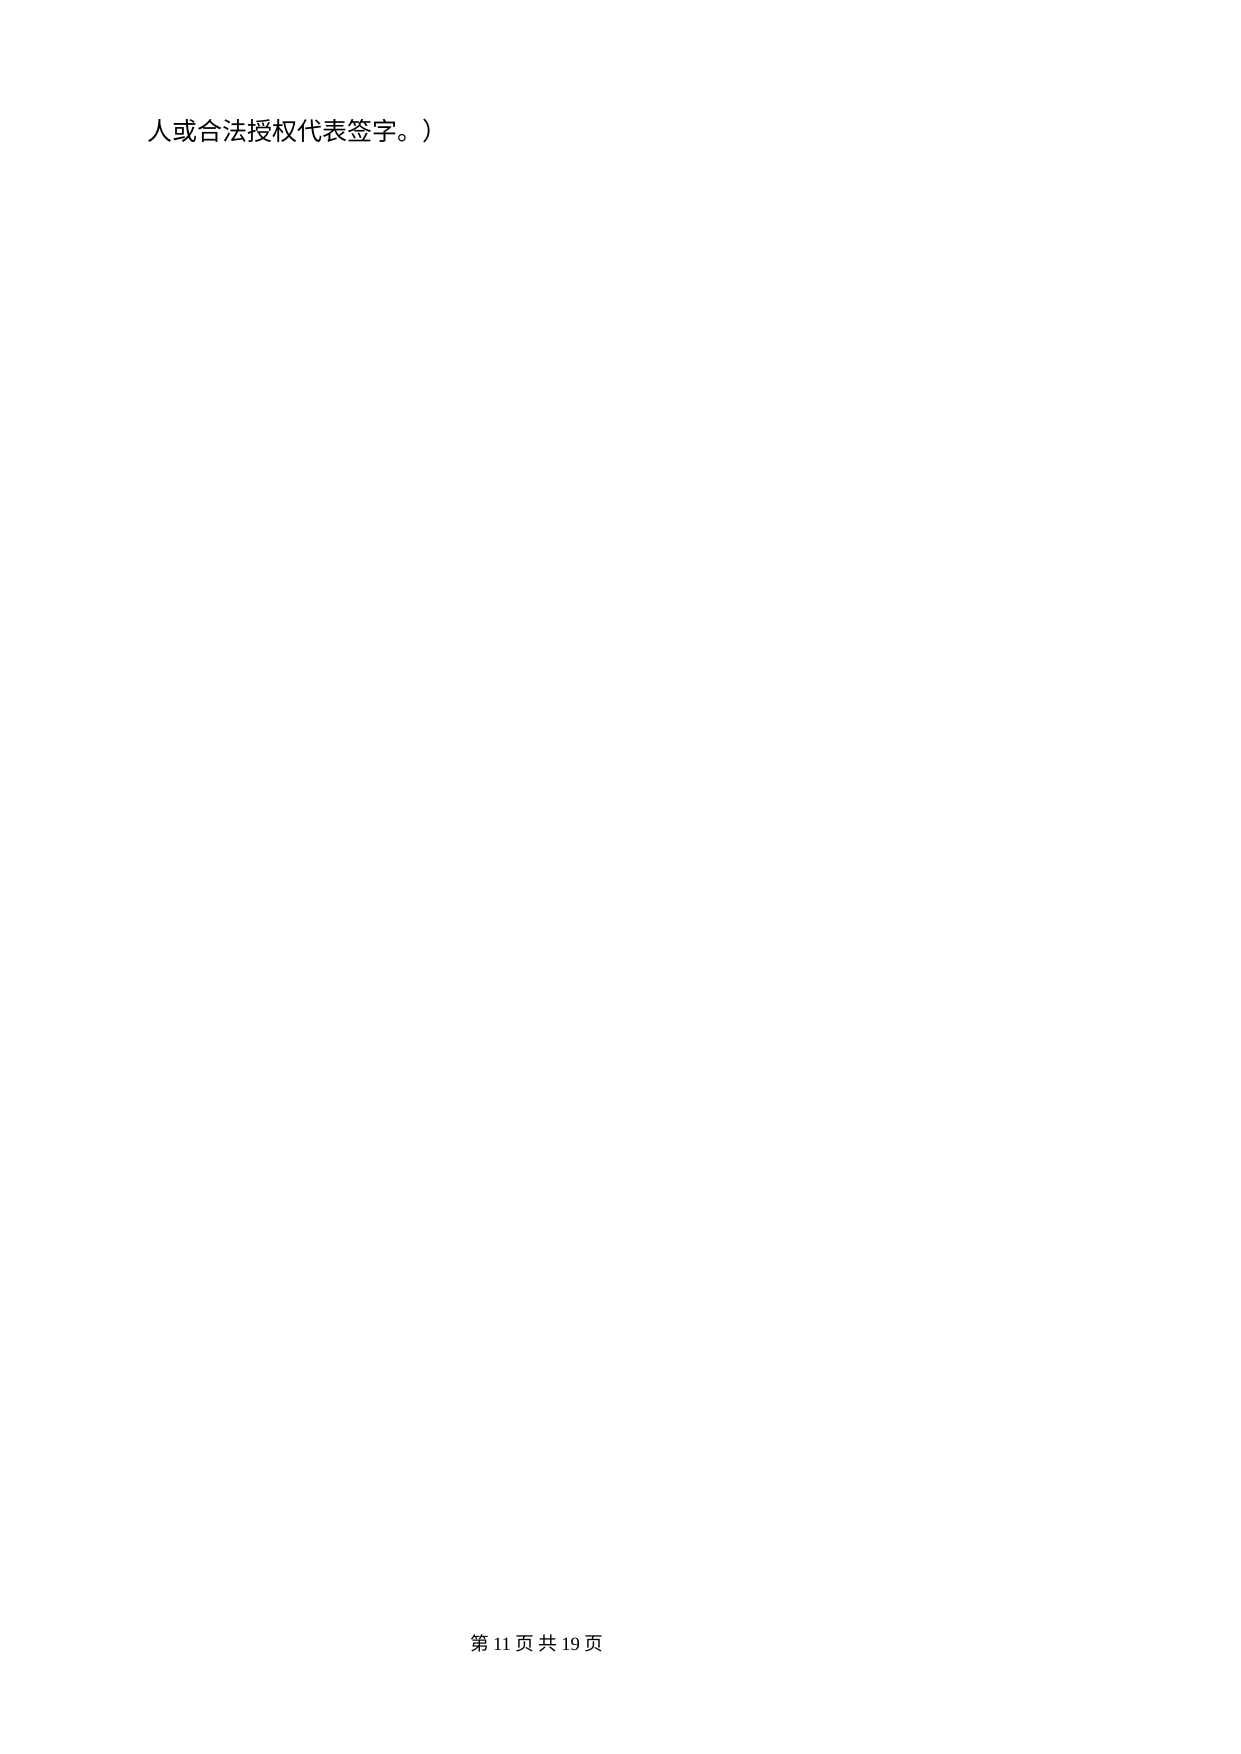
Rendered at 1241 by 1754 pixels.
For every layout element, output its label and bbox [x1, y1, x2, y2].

text [148, 104, 1092, 150]
